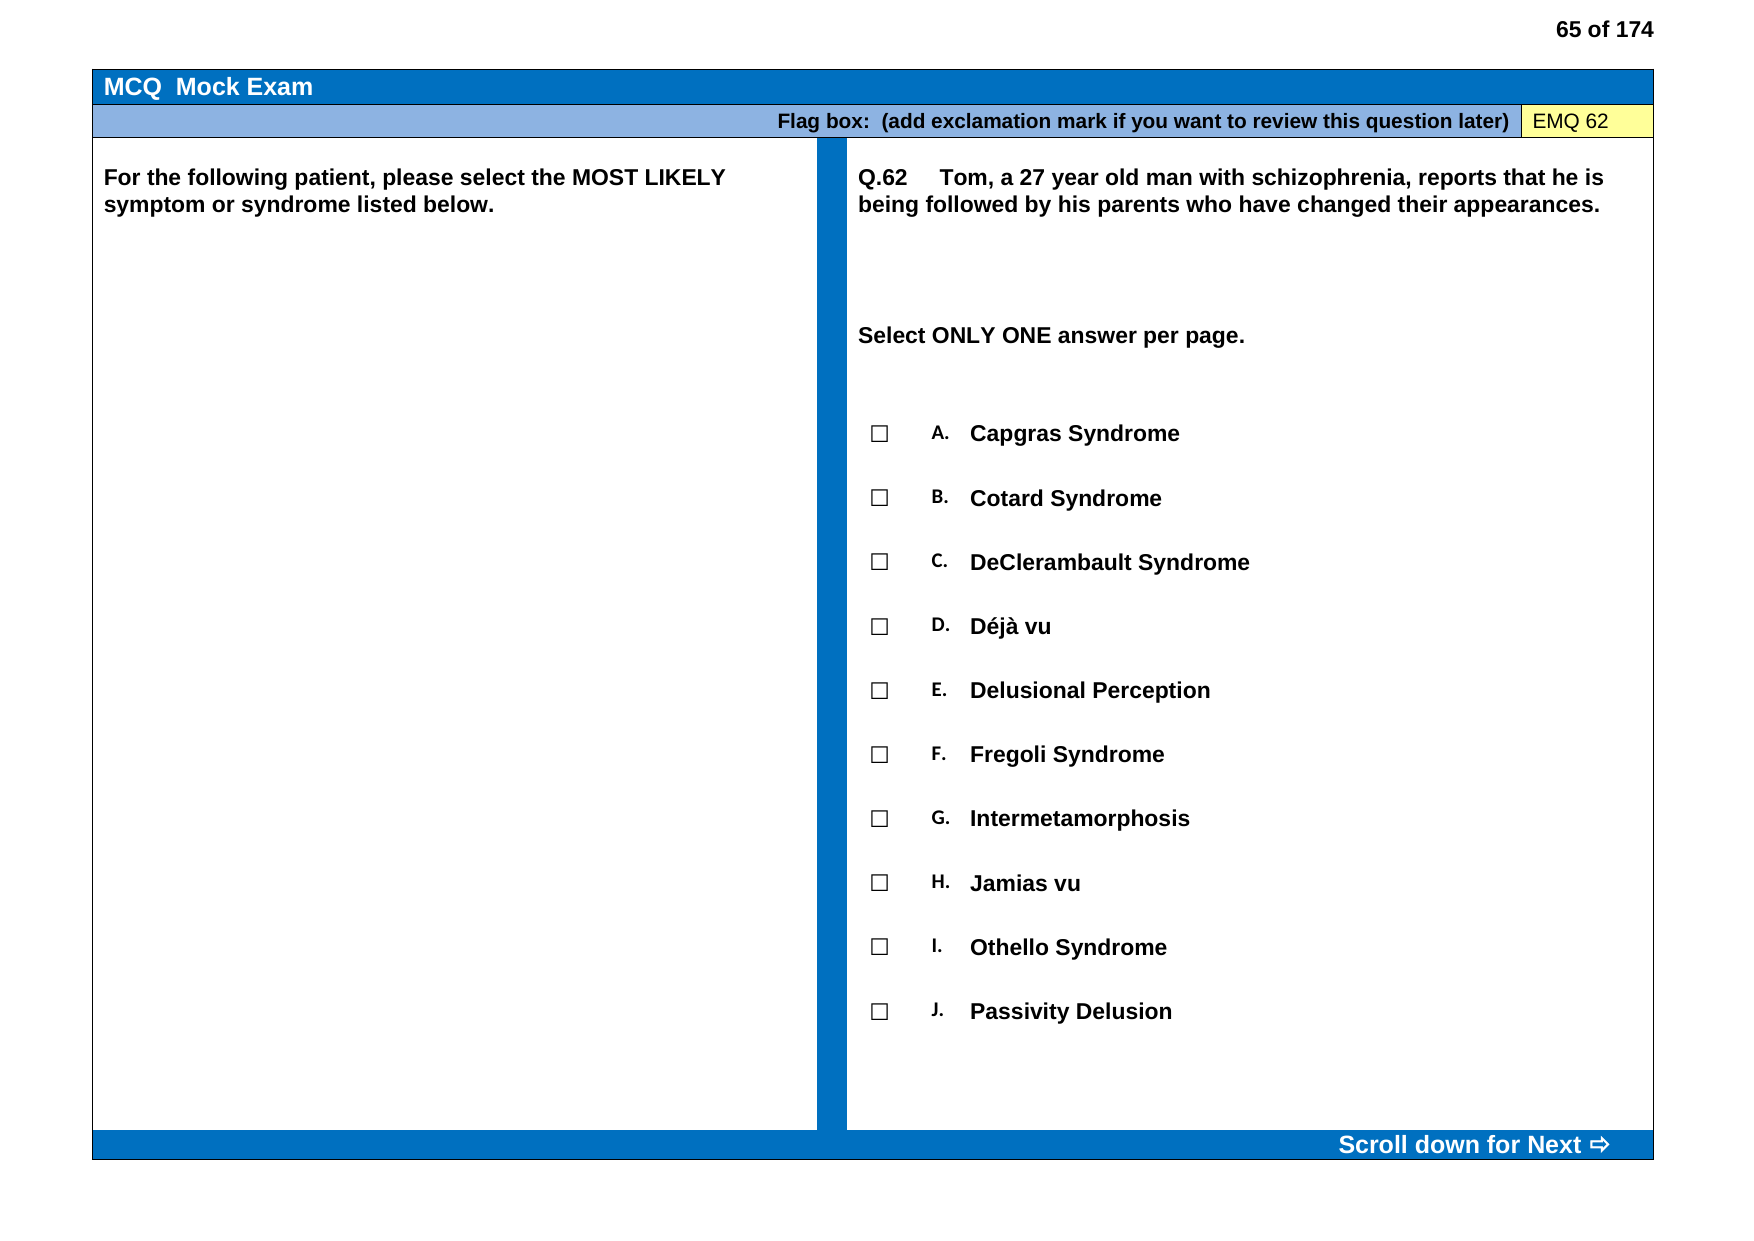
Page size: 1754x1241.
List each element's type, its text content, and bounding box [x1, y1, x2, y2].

table_cell [817, 138, 847, 1130]
table_cell For the following patient, please select the MOST LIKELY symptom or syndrome listed below. [93, 138, 817, 1130]
table_cell Scroll down for Next [1327, 1130, 1653, 1159]
table_cell Flag box: (add exclamation mark if you want to review this question later) [93, 105, 1521, 137]
table_cell [93, 1130, 1327, 1159]
table_header MCQ Mock Exam [93, 70, 1653, 104]
table_cell EMQ 62 [1522, 105, 1653, 137]
table_cell Q.62 Tom, a 27 year old man with schizophrenia, reports that he is being followed by his parents who have changed their appearances. Select ONLY ONE answer per page. [847, 138, 1653, 1130]
